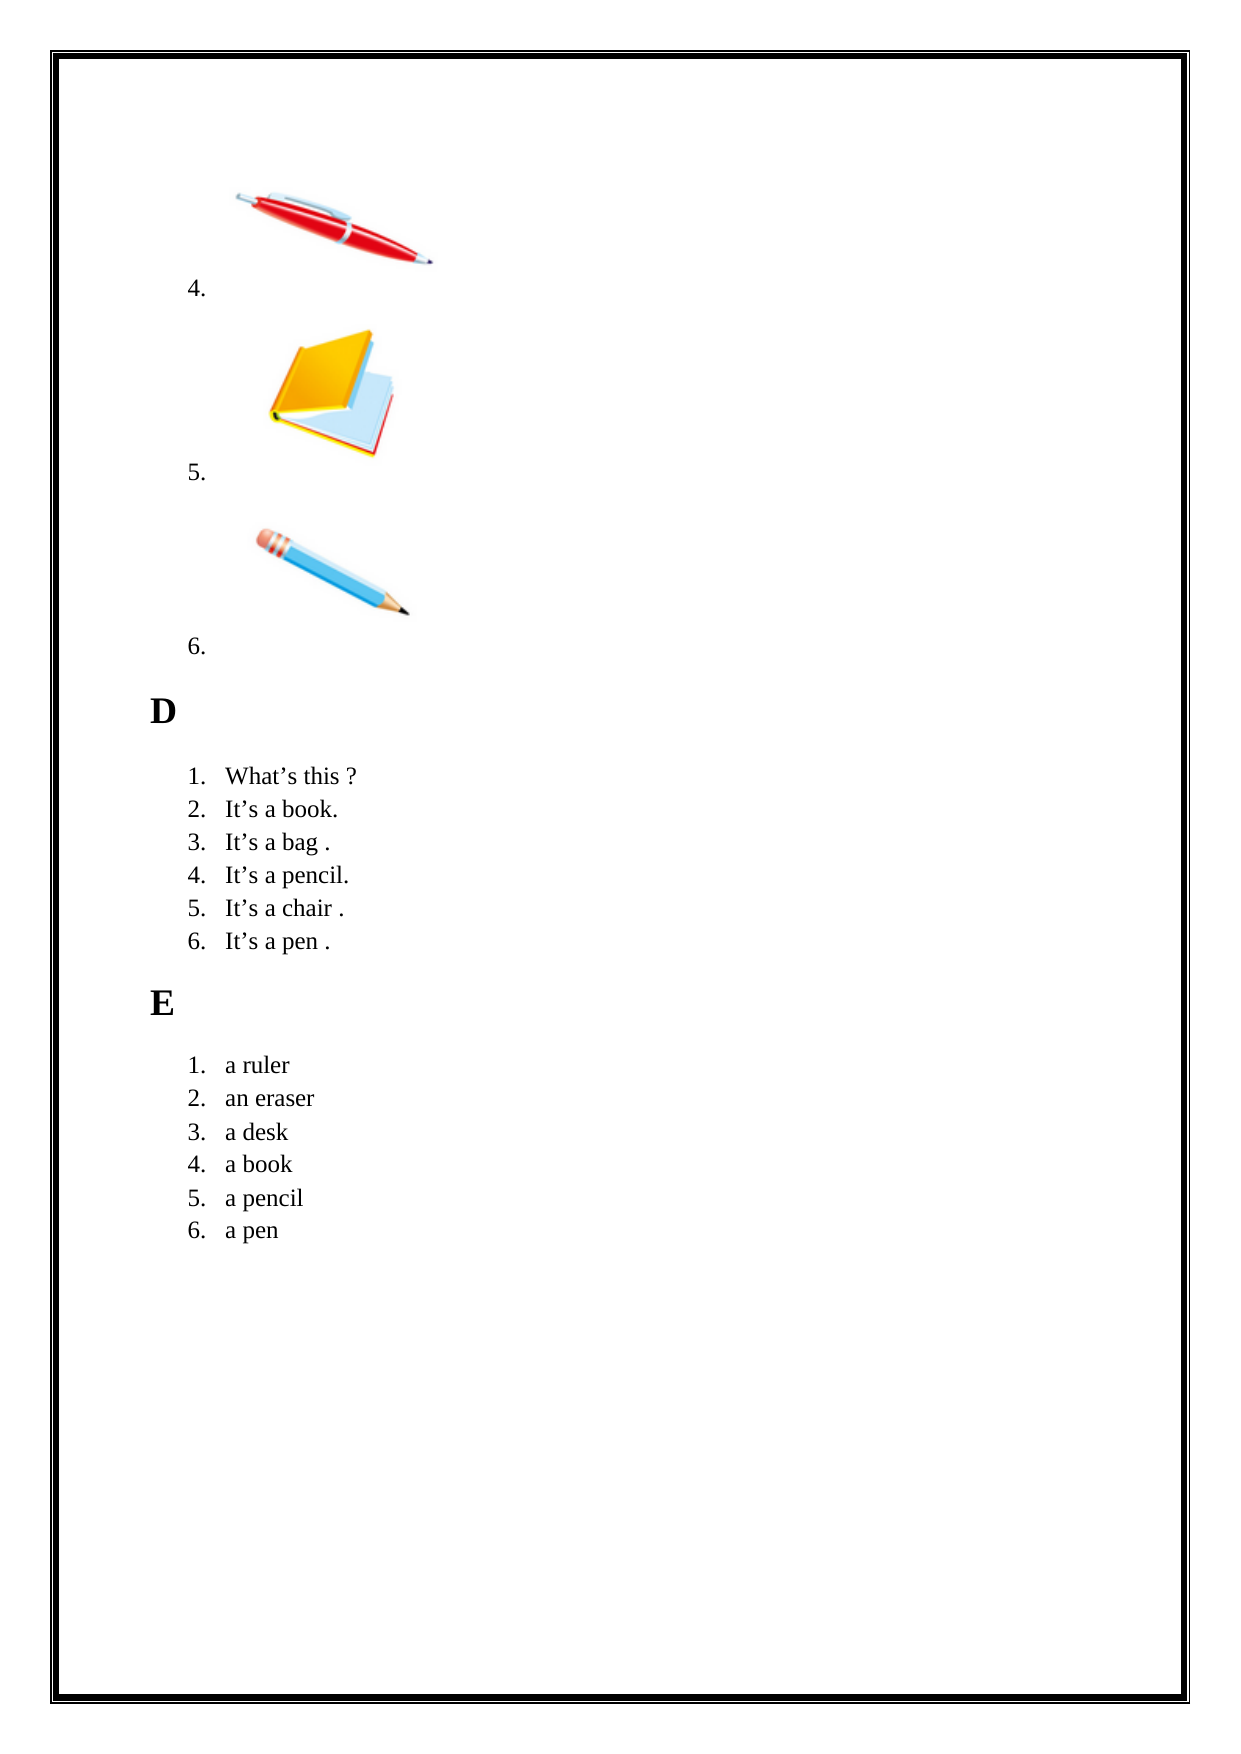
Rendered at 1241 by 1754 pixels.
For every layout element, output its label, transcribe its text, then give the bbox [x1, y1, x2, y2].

list It’s a book. [187, 794, 1090, 823]
list a pen [187, 1216, 1090, 1244]
picture [225, 485, 446, 655]
picture [225, 150, 438, 297]
list It’s a chair . [187, 893, 1090, 922]
list a ruler [187, 1051, 1090, 1079]
picture [225, 302, 444, 481]
list an eraser [187, 1083, 1090, 1112]
list It’s a bag . [187, 827, 1090, 856]
list a desk [187, 1117, 1090, 1145]
list a pencil [187, 1183, 1090, 1211]
text D [150, 689, 1090, 732]
list It’s a pen . [187, 926, 1090, 955]
list a book [187, 1149, 1090, 1178]
list What’s this ? [187, 761, 1090, 790]
text E [150, 980, 1090, 1023]
list It’s a pencil. [187, 860, 1090, 889]
